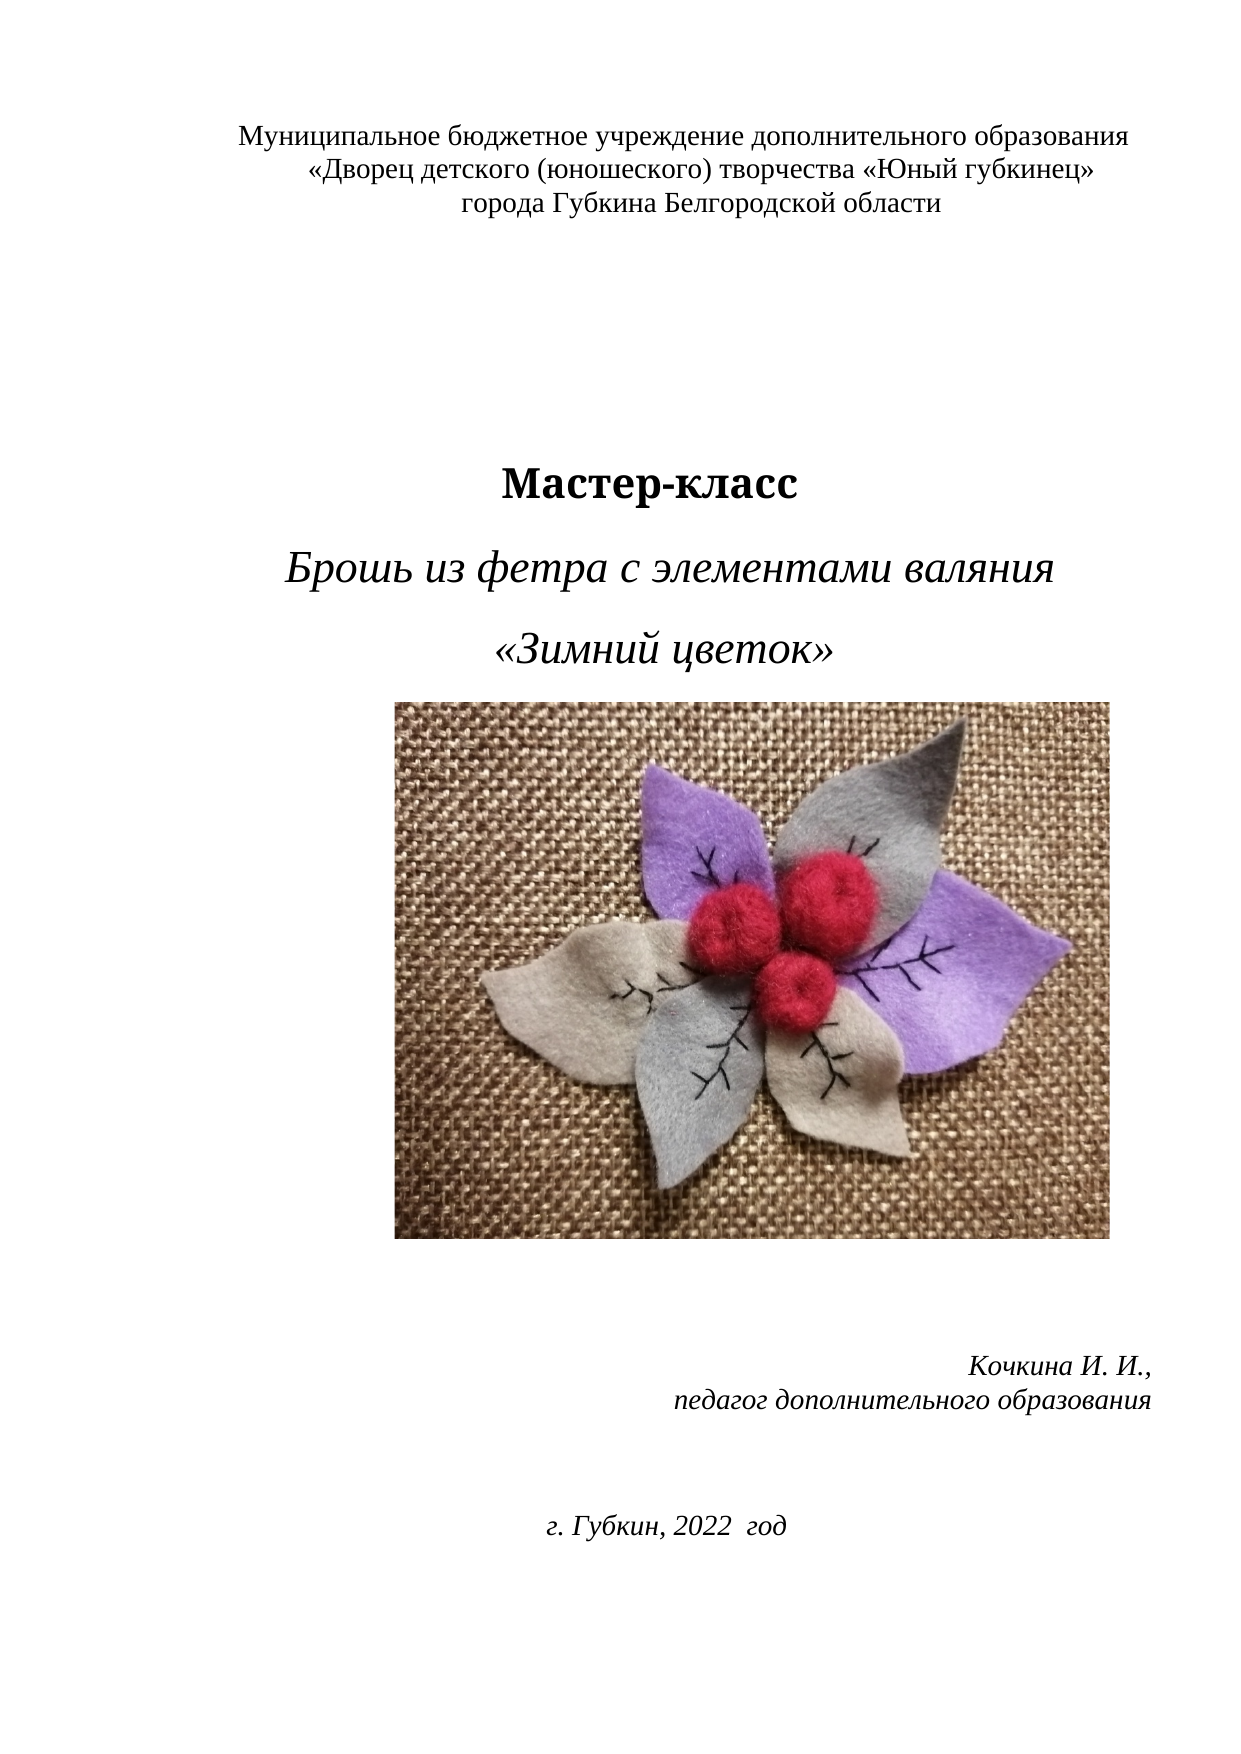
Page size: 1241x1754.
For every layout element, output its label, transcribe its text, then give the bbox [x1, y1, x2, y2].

text Муниципальное бюджетное учреждение дополнительного образования [177, 118, 1152, 152]
picture [394, 702, 1110, 1239]
text педагог дополнительного образования [177, 1382, 1152, 1415]
text «Зимний цветок» [177, 621, 1152, 674]
text г. Губкин, 2022 год [472, 1508, 1152, 1542]
text Мастер-класс [148, 453, 1152, 510]
text Брошь из фетра с элементами валяния [177, 539, 1152, 592]
text «Дворец детского (юношеского) творчества «Юный губкинец» [177, 152, 1152, 185]
text Кочкина И. И., [177, 1348, 1152, 1382]
text города Губкина Белгородской области [177, 185, 1152, 219]
